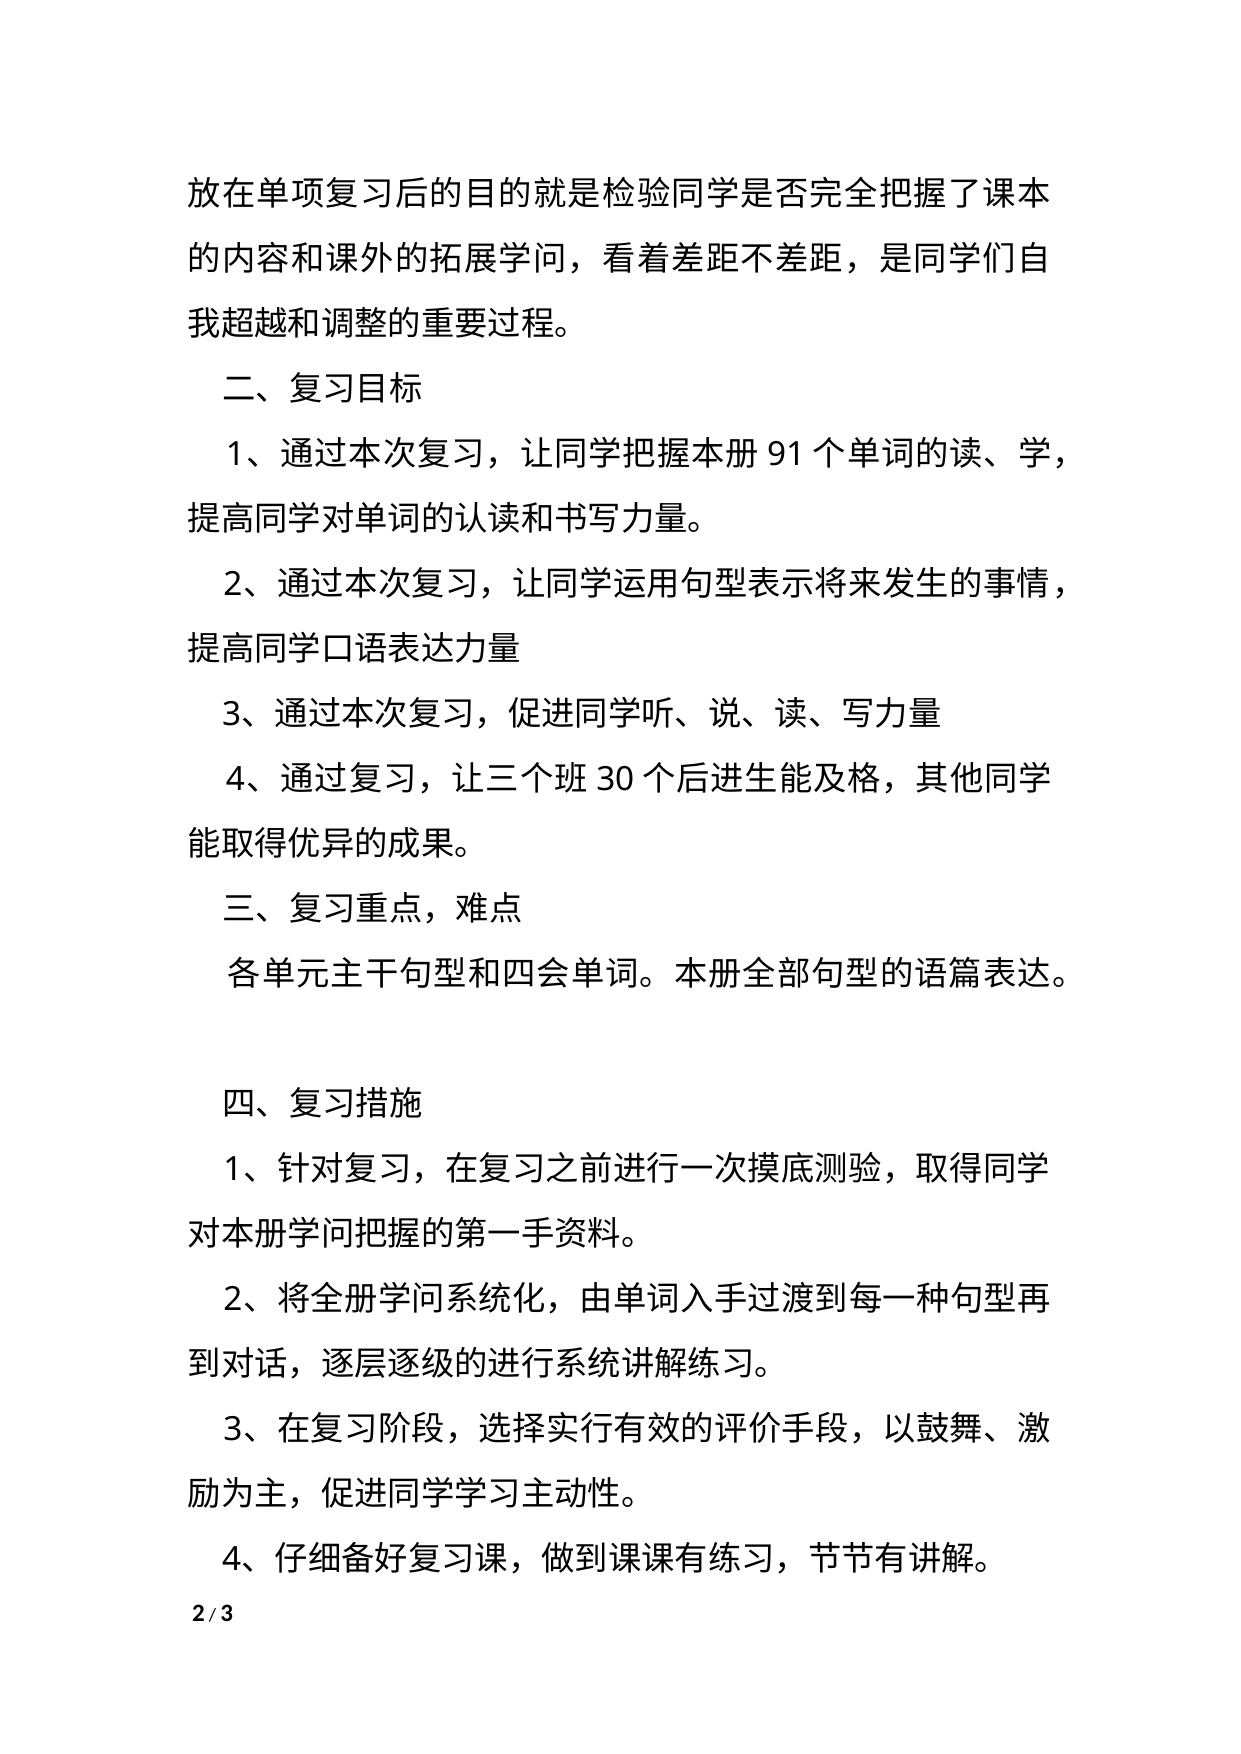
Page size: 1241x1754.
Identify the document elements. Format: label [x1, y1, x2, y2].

text [187, 158, 1053, 1588]
